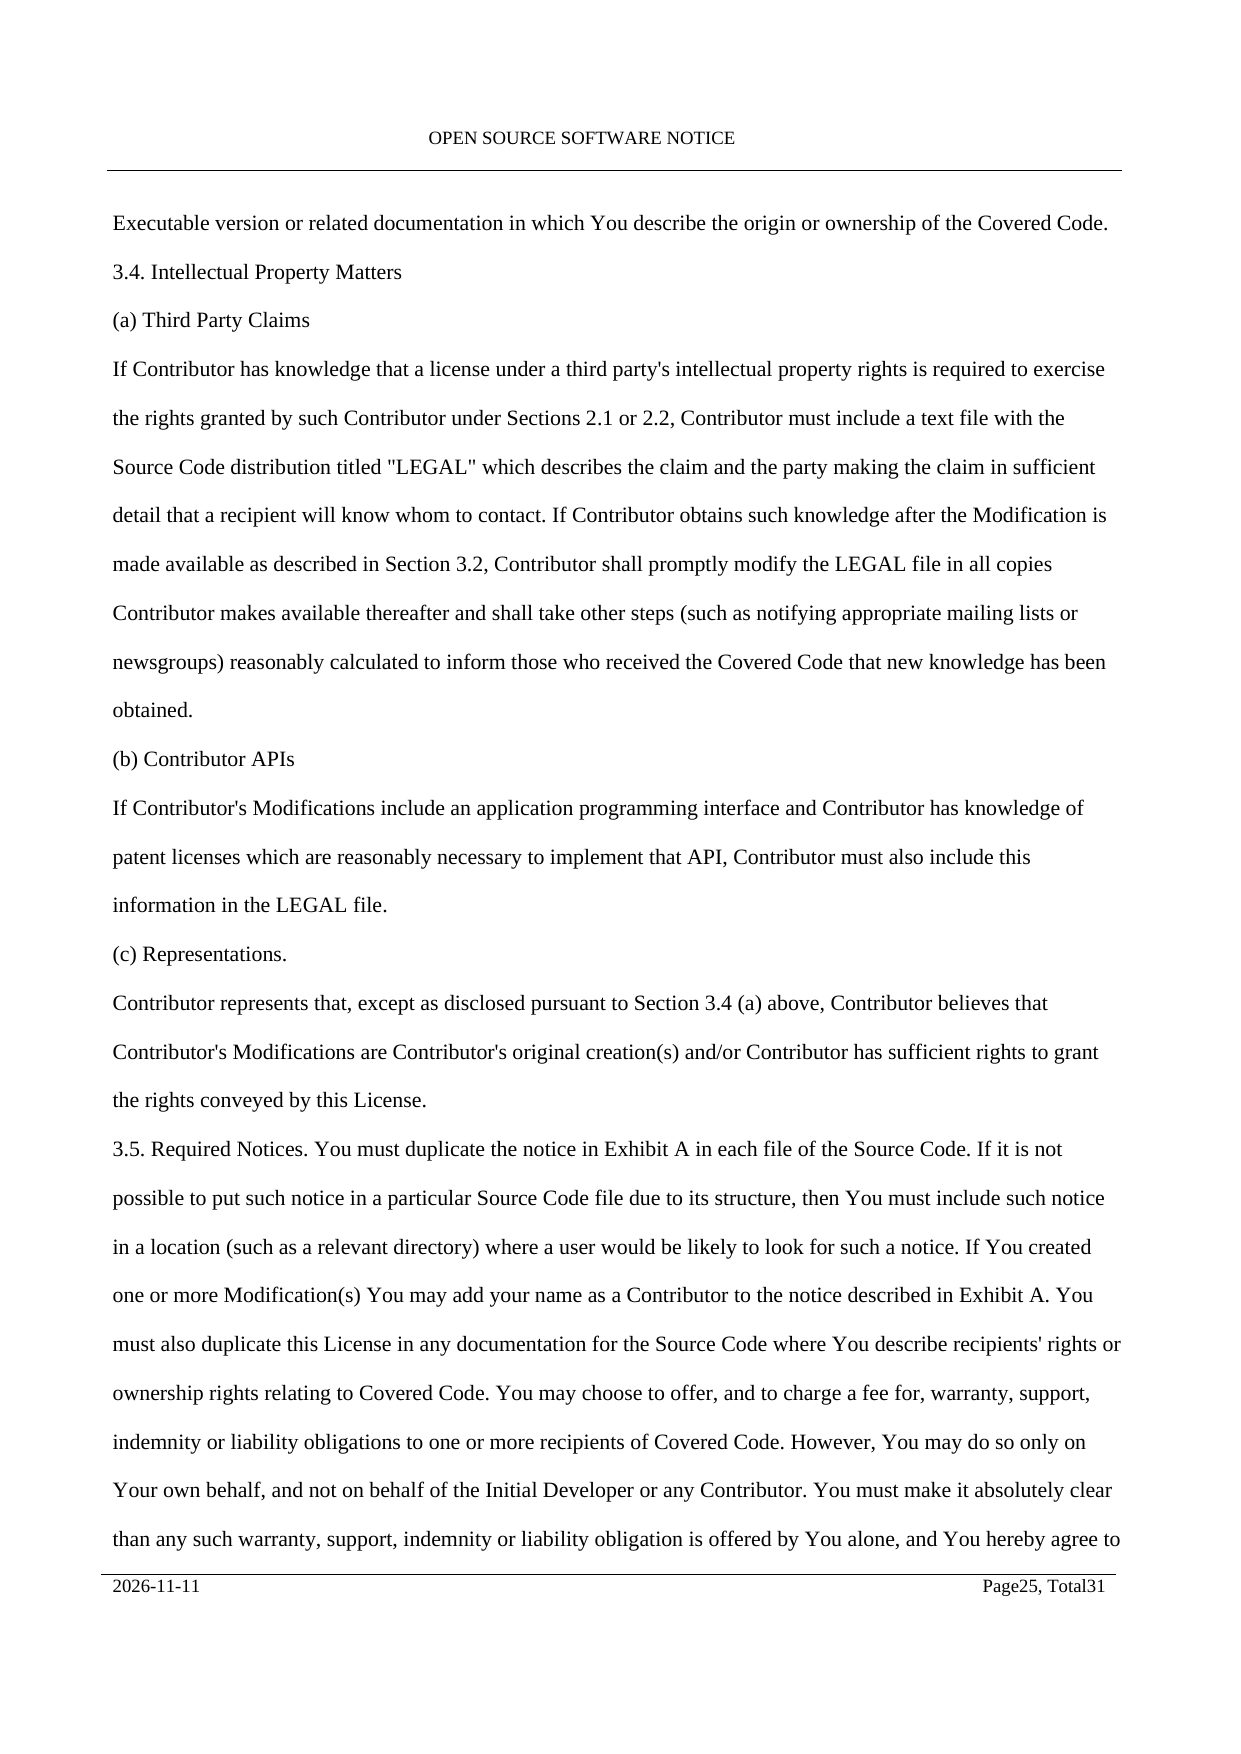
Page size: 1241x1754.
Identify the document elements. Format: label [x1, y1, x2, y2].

text [112, 206, 1128, 1555]
